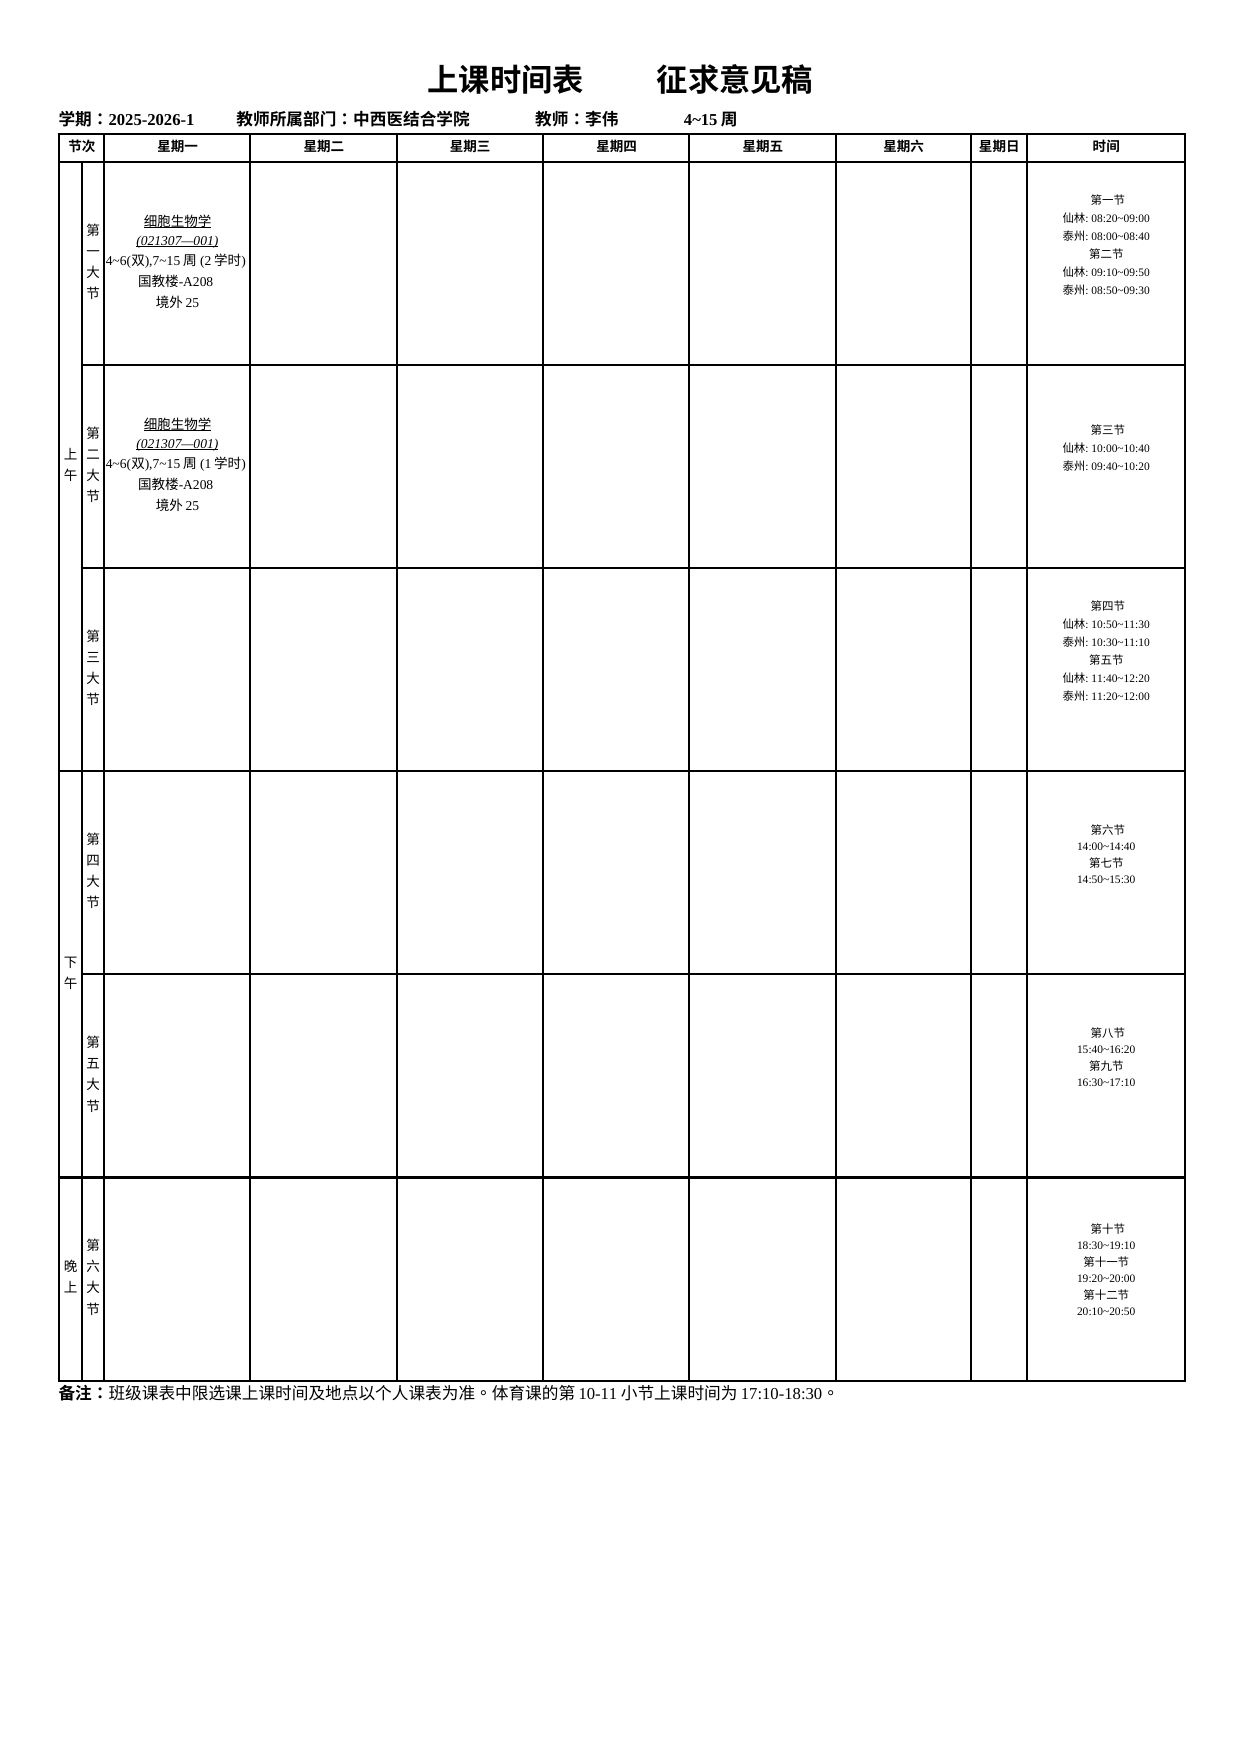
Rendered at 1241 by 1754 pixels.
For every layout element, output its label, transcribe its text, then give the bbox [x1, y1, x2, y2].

table_header 星期一 [105, 135, 249, 161]
table_cell [972, 163, 1026, 364]
table_cell 上午 [60, 163, 81, 770]
table_cell [837, 975, 970, 1176]
table_cell 第六节 14:00~14:40 第七节 14:50~15:30 [1028, 772, 1184, 973]
table_cell [105, 569, 249, 770]
text 学期：2025-2026-1 教师所属部门：中西医结合学院 教师：李伟 4~15周 [58, 107, 1182, 130]
table_cell 细胞生物学 (021307—001) 4~6(双),7~15周 (1学时) 国教楼-A208 境外25 [105, 366, 249, 567]
table_cell [251, 163, 396, 364]
table_cell [690, 569, 835, 770]
table_cell [972, 975, 1026, 1176]
table_cell 第十节 18:30~19:10 第十一节 19:20~20:00 第十二节 20:10~20:50 [1028, 1179, 1184, 1379]
table_cell [398, 975, 542, 1176]
table_cell [105, 1179, 249, 1379]
table_cell [690, 366, 835, 567]
table_cell 第二大节 [83, 366, 103, 567]
table_cell [690, 163, 835, 364]
table_header 星期二 [251, 135, 396, 161]
table_cell [837, 772, 970, 973]
table_cell [544, 1179, 688, 1379]
table_cell 第八节 15:40~16:20 第九节 16:30~17:10 [1028, 975, 1184, 1176]
table_cell [544, 975, 688, 1176]
table_cell [972, 569, 1026, 770]
table_cell [690, 975, 835, 1176]
table_cell [837, 1179, 970, 1379]
table_cell [837, 569, 970, 770]
table_cell [251, 975, 396, 1176]
table_cell 第三大节 [83, 569, 103, 770]
table_cell 第一节 仙林: 08:20~09:00 泰州: 08:00~08:40 第二节 仙林: 09:10~09:50 泰州: 08:50~09:30 [1028, 163, 1184, 364]
table_cell [398, 569, 542, 770]
table_header 星期四 [544, 135, 688, 161]
table_cell [837, 366, 970, 567]
table_cell 第三节 仙林: 10:00~10:40 泰州: 09:40~10:20 [1028, 366, 1184, 567]
table_cell 第六大节 [83, 1179, 103, 1379]
table_cell [105, 975, 249, 1176]
table_cell 第五大节 [83, 975, 103, 1176]
table_header 星期三 [398, 135, 542, 161]
table_cell [544, 163, 688, 364]
table_cell 第一大节 [83, 163, 103, 364]
table_header 星期六 [837, 135, 970, 161]
table_cell [251, 366, 396, 567]
table_cell [251, 1179, 396, 1379]
table_cell [398, 1179, 542, 1379]
table_header 星期五 [690, 135, 835, 161]
table_cell [398, 366, 542, 567]
table_cell [398, 163, 542, 364]
table_cell 晚上 [60, 1179, 81, 1379]
table_cell [544, 366, 688, 567]
table_cell [972, 366, 1026, 567]
table_cell [972, 1179, 1026, 1379]
table_cell 细胞生物学 (021307—001) 4~6(双),7~15周 (2学时) 国教楼-A208 境外25 [105, 163, 249, 364]
table_cell [251, 569, 396, 770]
table_cell [972, 772, 1026, 973]
text 备注：班级课表中限选课上课时间及地点以个人课表为准。体育课的第10-11小节上课时间为17:10-18:30。 [58, 1382, 1182, 1404]
table_cell [398, 772, 542, 973]
table_cell [690, 772, 835, 973]
table_cell [544, 569, 688, 770]
table_header 时间 [1028, 135, 1184, 161]
table_cell [251, 772, 396, 973]
table_cell [544, 772, 688, 973]
table_cell 第四大节 [83, 772, 103, 973]
text 上课时间表 征求意见稿 [58, 58, 1182, 101]
table_cell 第四节 仙林: 10:50~11:30 泰州: 10:30~11:10 第五节 仙林: 11:40~12:20 泰州: 11:20~12:00 [1028, 569, 1184, 770]
table_header 节次 [60, 135, 103, 161]
table_cell [690, 1179, 835, 1379]
table_cell 下午 [60, 772, 81, 1176]
table_cell [105, 772, 249, 973]
table_cell [837, 163, 970, 364]
table_header 星期日 [972, 135, 1026, 161]
